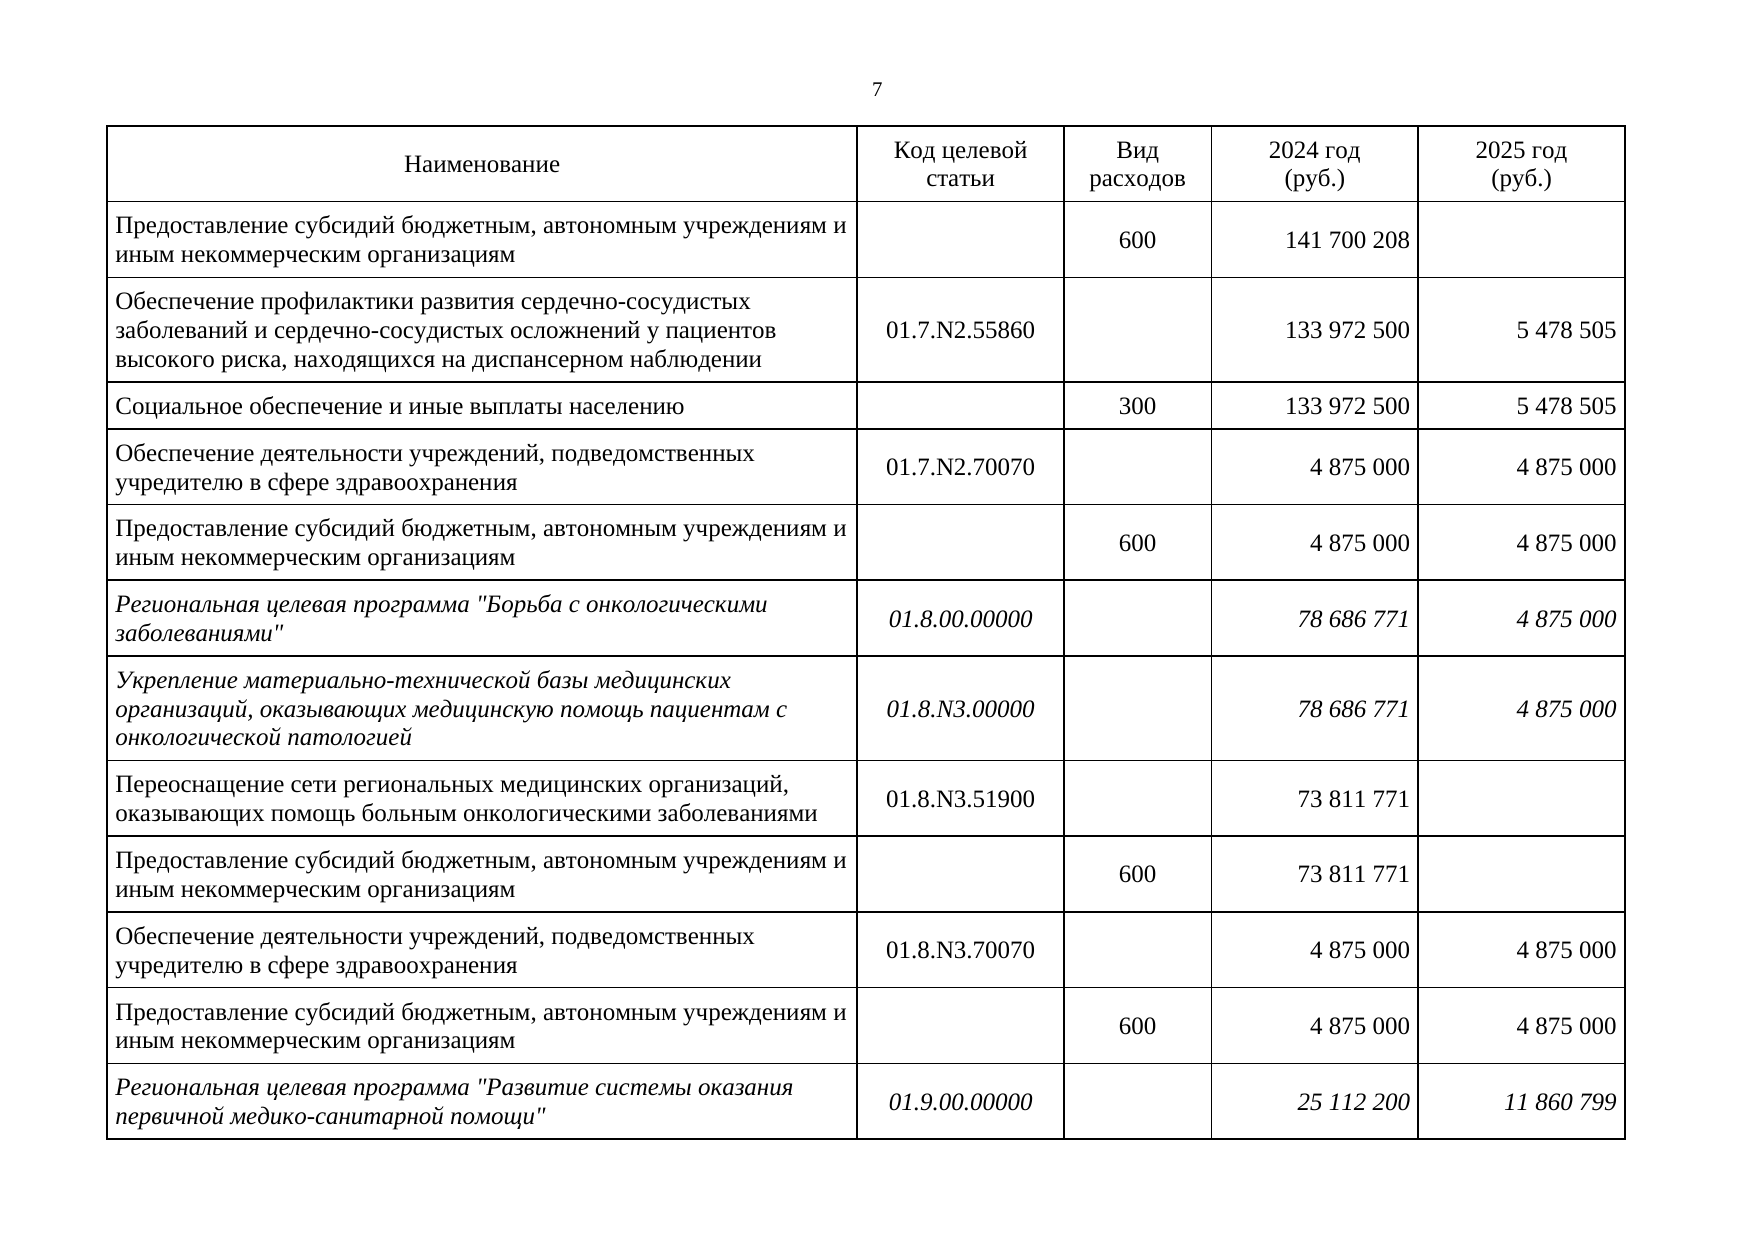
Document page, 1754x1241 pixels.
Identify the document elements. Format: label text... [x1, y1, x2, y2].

table_cell 4 875 000 [1419, 581, 1624, 655]
table_cell 600 [1065, 202, 1211, 276]
table_cell 01.8.N3.00000 [858, 657, 1063, 759]
table_cell Региональная целевая программа "Борьба с онкологическими заболеваниями" [108, 581, 856, 655]
table_cell [858, 837, 1063, 911]
table_cell 5 478 505 [1419, 278, 1624, 381]
table_cell Обеспечение деятельности учреждений, подведомственных учредителю в сфере здравоохранения [108, 430, 856, 504]
table_header [1212, 127, 1417, 201]
table_cell 600 [1065, 988, 1211, 1062]
table_cell [1065, 657, 1211, 759]
table_cell 4 875 000 [1212, 430, 1417, 504]
table_cell 4 875 000 [1212, 988, 1417, 1062]
table_cell [1065, 581, 1211, 655]
table_cell Предоставление субсидий бюджетным, автономным учреждениям и иным некоммерческим организациям [108, 988, 856, 1062]
table_cell 133 972 500 [1212, 278, 1417, 381]
table_cell 4 875 000 [1419, 430, 1624, 504]
table_cell 78 686 771 [1212, 657, 1417, 759]
table_cell [1419, 202, 1624, 276]
table_cell [858, 988, 1063, 1062]
table_cell 4 875 000 [1419, 657, 1624, 759]
table_cell 600 [1065, 505, 1211, 579]
table_cell 4 875 000 [1212, 505, 1417, 579]
table_cell [1065, 430, 1211, 504]
table_cell [1065, 761, 1211, 835]
table_cell 141 700 208 [1212, 202, 1417, 276]
table_cell 25 112 200 [1212, 1064, 1417, 1138]
table_cell 4 875 000 [1419, 988, 1624, 1062]
table_cell 01.7.N2.70070 [858, 430, 1063, 504]
table_header [1065, 127, 1211, 201]
table_cell [1065, 1064, 1211, 1138]
table_cell 4 875 000 [1212, 913, 1417, 987]
table_cell 300 [1065, 383, 1211, 428]
table_cell 78 686 771 [1212, 581, 1417, 655]
table_cell 11 860 799 [1419, 1064, 1624, 1138]
table_cell Предоставление субсидий бюджетным, автономным учреждениям и иным некоммерческим организациям [108, 505, 856, 579]
table_cell [1065, 913, 1211, 987]
table_cell 01.8.N3.51900 [858, 761, 1063, 835]
table_cell 5 478 505 [1419, 383, 1624, 428]
table_cell [858, 383, 1063, 428]
table_cell Предоставление субсидий бюджетным, автономным учреждениям и иным некоммерческим организациям [108, 202, 856, 276]
table_cell [1419, 837, 1624, 911]
table_cell 4 875 000 [1419, 913, 1624, 987]
table_header [108, 127, 856, 201]
table_cell Обеспечение деятельности учреждений, подведомственных учредителю в сфере здравоохранения [108, 913, 856, 987]
table_cell 73 811 771 [1212, 837, 1417, 911]
table_cell 01.8.N3.70070 [858, 913, 1063, 987]
table_cell 4 875 000 [1419, 505, 1624, 579]
table_cell Социальное обеспечение и иные выплаты населению [108, 383, 856, 428]
table_cell 01.9.00.00000 [858, 1064, 1063, 1138]
table_cell [858, 505, 1063, 579]
table_cell 73 811 771 [1212, 761, 1417, 835]
table_cell Укрепление материально-технической базы медицинских организаций, оказывающих медицинскую помощь пациентам с онкологической патологией [108, 657, 856, 759]
table_cell 133 972 500 [1212, 383, 1417, 428]
table_cell 01.7.N2.55860 [858, 278, 1063, 381]
table_cell [1065, 278, 1211, 381]
table_cell Обеспечение профилактики развития сердечно-сосудистых заболеваний и сердечно-сосудистых осложнений у пациентов высокого риска, находящихся на диспансерном наблюдении [108, 278, 856, 381]
table_cell [858, 202, 1063, 276]
table_header [1419, 127, 1624, 201]
table_cell 600 [1065, 837, 1211, 911]
table_cell 01.8.00.00000 [858, 581, 1063, 655]
table_cell Предоставление субсидий бюджетным, автономным учреждениям и иным некоммерческим организациям [108, 837, 856, 911]
table_cell Переоснащение сети региональных медицинских организаций, оказывающих помощь больным онкологическими заболеваниями [108, 761, 856, 835]
table_header [858, 127, 1063, 201]
table_cell Региональная целевая программа "Развитие системы оказания первичной медико-санитарной помощи" [108, 1064, 856, 1138]
table_cell [1419, 761, 1624, 835]
